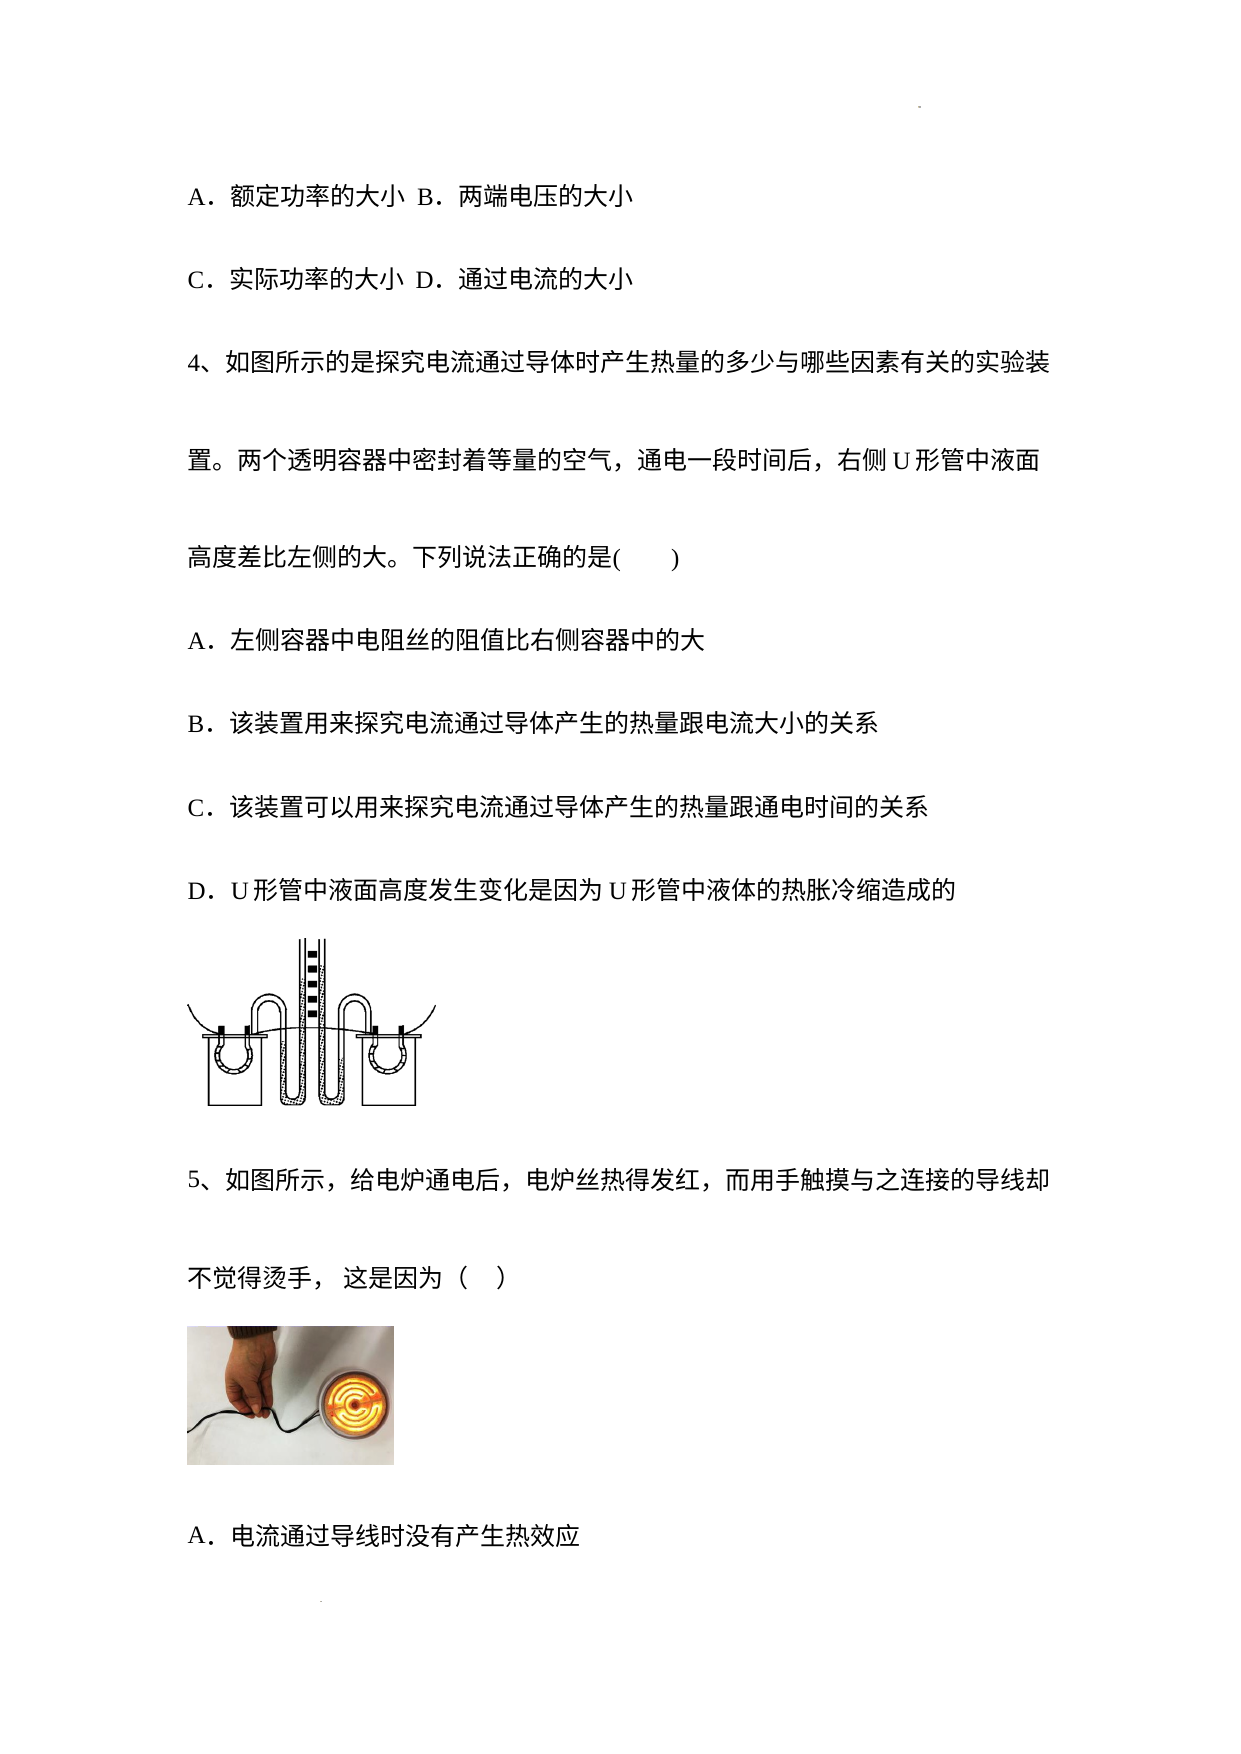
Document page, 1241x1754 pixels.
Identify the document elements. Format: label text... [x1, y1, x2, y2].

text A．额定功率的大小 B．两端电压的大小 [187, 162, 1053, 227]
text D．U形管中液面高度发生变化是因为U形管中液体的热胀冷缩造成的 [187, 856, 1053, 921]
text B．该装置用来探究电流通过导体产生的热量跟电流大小的关系 [187, 689, 1053, 754]
text C．该装置可以用来探究电流通过导体产生的热量跟通电时间的关系 [187, 773, 1053, 838]
text C．实际功率的大小 D．通过电流的大小 [187, 245, 1053, 310]
text 5、如图所示，给电炉通电后，电炉丝热得发红，而用手触摸与之连接的导线却不觉得烫手， 这是因为（ ） [187, 1146, 1053, 1309]
text 4、如图所示的是探究电流通过导体时产生热量的多少与哪些因素有关的实验装置。两个透明容器中密封着等量的空气，通电一段时间后，右侧U形管中液面高度差比左侧的大。下列说法正确的是( ) [187, 328, 1053, 588]
text A．电流通过导线时没有产生热效应 [187, 1502, 1053, 1567]
picture [187, 938, 436, 1106]
text A．左侧容器中电阻丝的阻值比右侧容器中的大 [187, 606, 1053, 671]
picture [187, 1326, 394, 1465]
